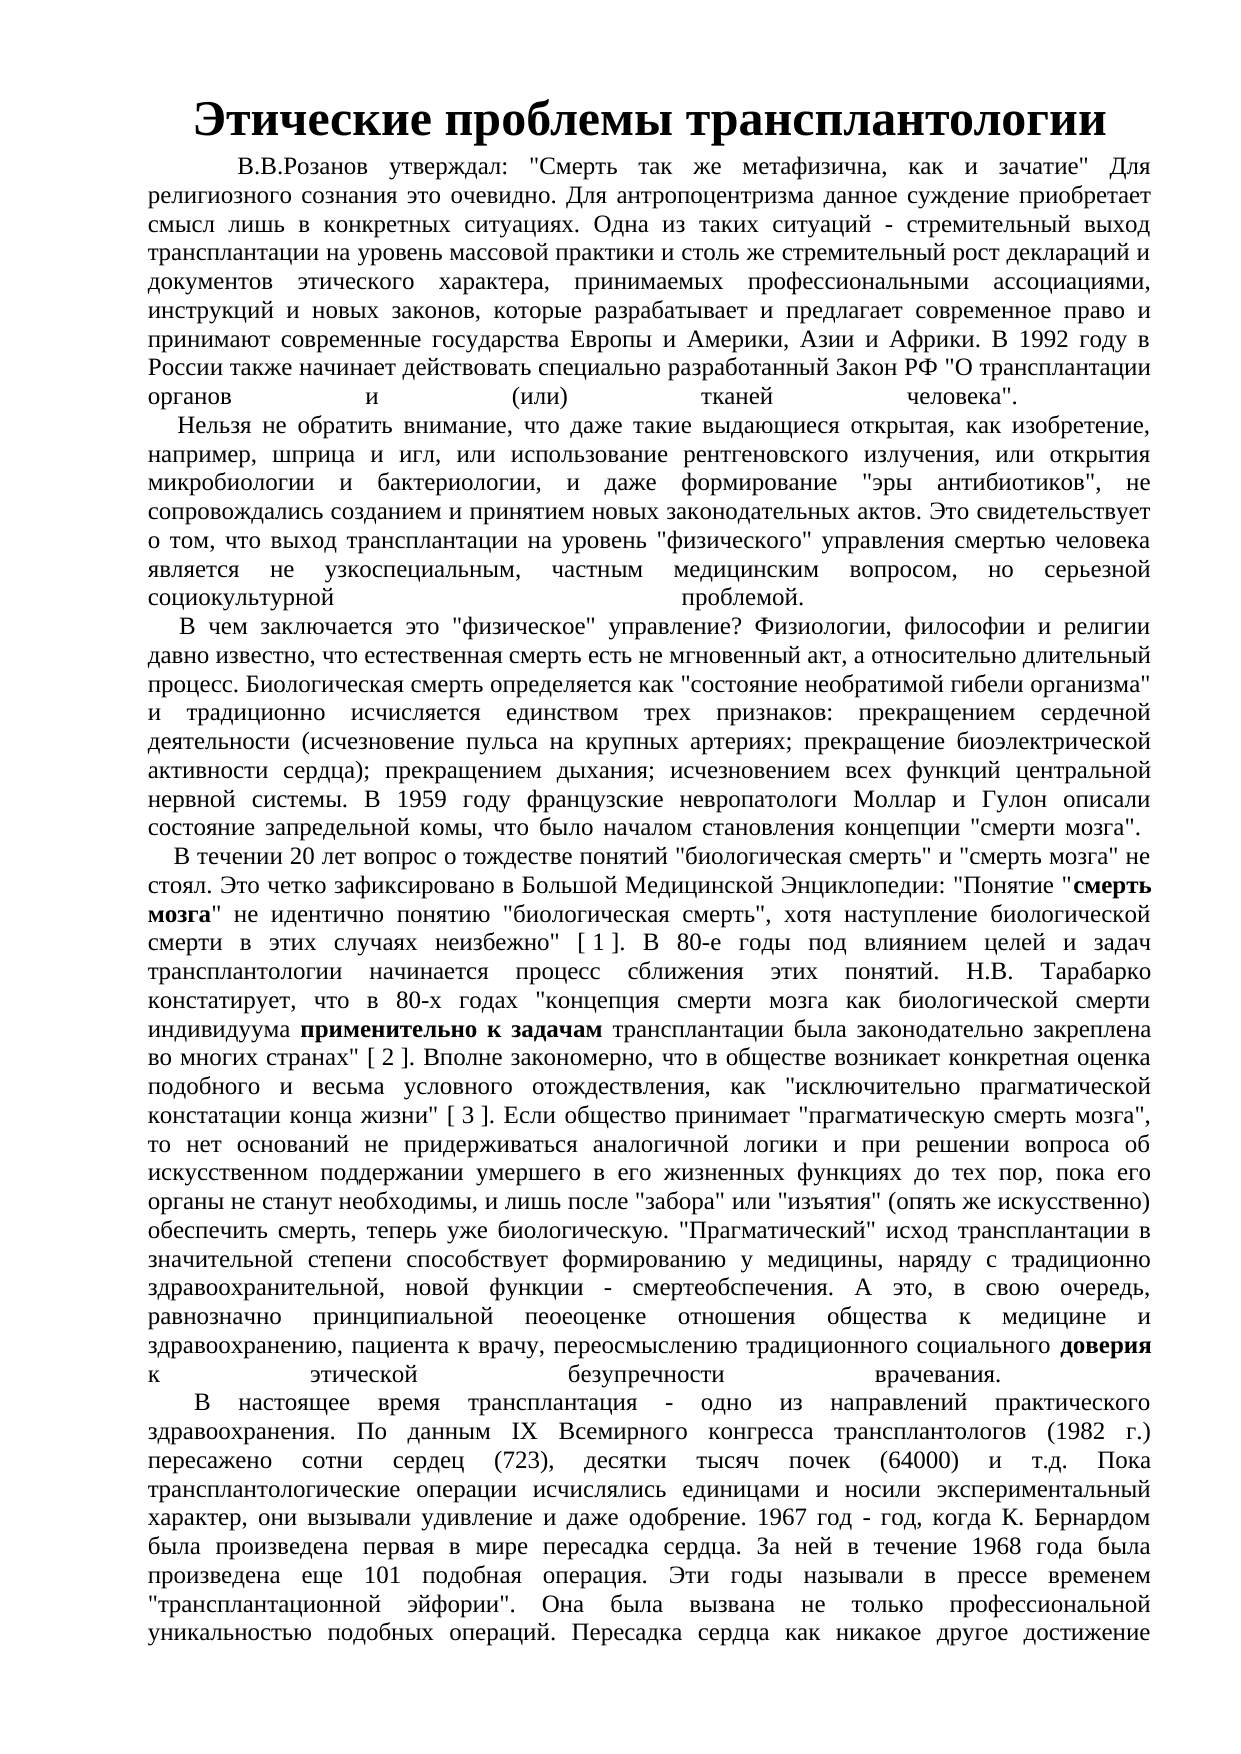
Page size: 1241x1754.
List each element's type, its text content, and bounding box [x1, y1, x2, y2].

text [148, 151, 1152, 1646]
subtitle Этические проблемы трансплантологии [148, 88, 1152, 146]
